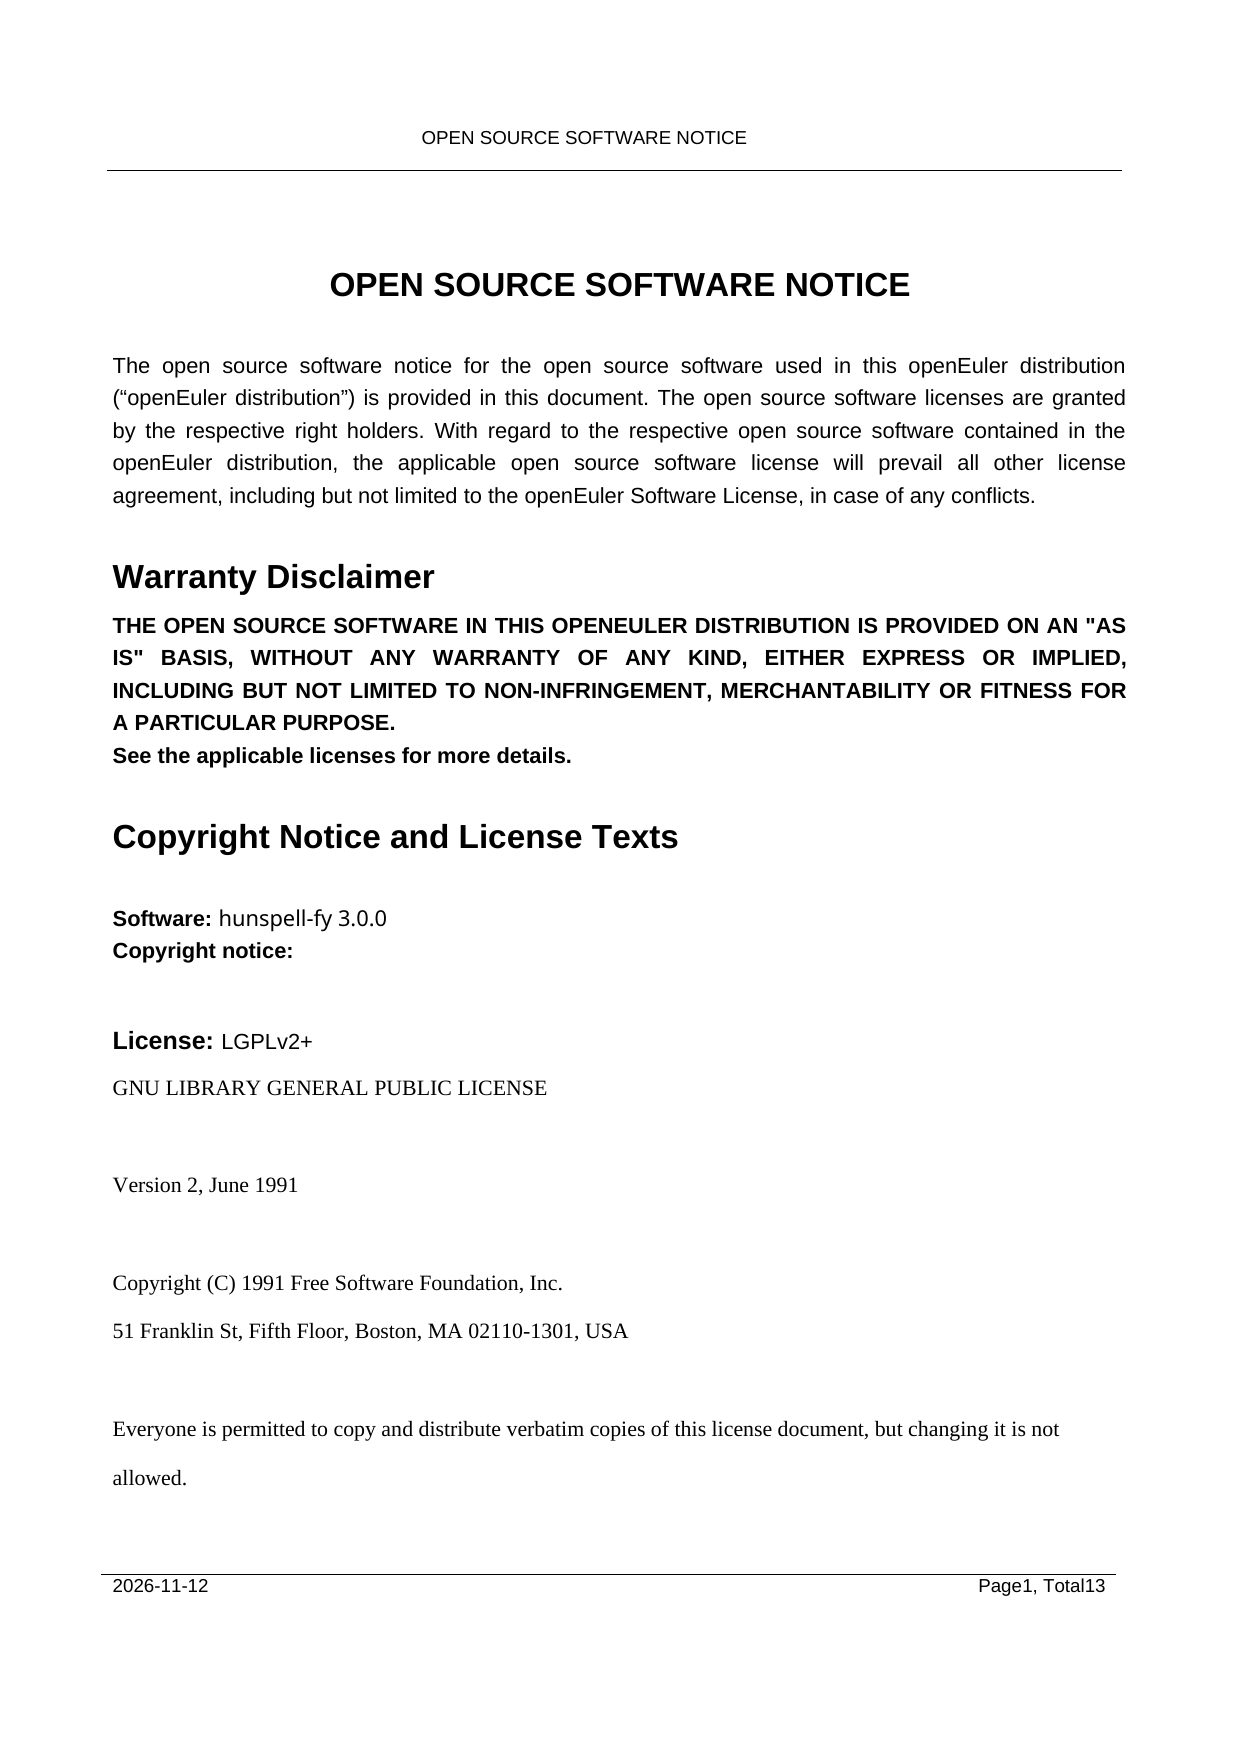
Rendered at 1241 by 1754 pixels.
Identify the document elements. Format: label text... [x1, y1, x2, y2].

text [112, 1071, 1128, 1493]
text License: LGPLv2+ [112, 1024, 1128, 1057]
text THE OPEN SOURCE SOFTWARE IN THIS OPENEULER DISTRIBUTION IS PROVIDED ON AN "AS IS" BASIS, WITHOUT ANY WARRANTY OF ANY KIND, EITHER EXPRESS OR IMPLIED, INCLUDING BUT NOT LIMITED TO NON-INFRINGEMENT, MERCHANTABILITY OR FITNESS FOR A PARTICULAR PURPOSE. See the applicable licenses for more details. [112, 609, 1128, 771]
text OPEN SOURCE SOFTWARE NOTICE [112, 251, 1128, 316]
text Copyright notice: [112, 934, 1128, 966]
text Software: hunspell-fy 3.0.0 [112, 901, 1128, 934]
text Copyright Notice and License Texts [112, 804, 1128, 869]
text Warranty Disclaimer [112, 544, 1128, 609]
text The open source software notice for the open source software used in this openEuler distribution (“openEuler distribution”) is provided in this document. The open source software licenses are granted by the respective right holders. With regard to the respective open source software contained in the openEuler distribution, the applicable open source software license will prevail all other license agreement, including but not limited to the openEuler Software License, in case of any conflicts. [112, 349, 1128, 511]
